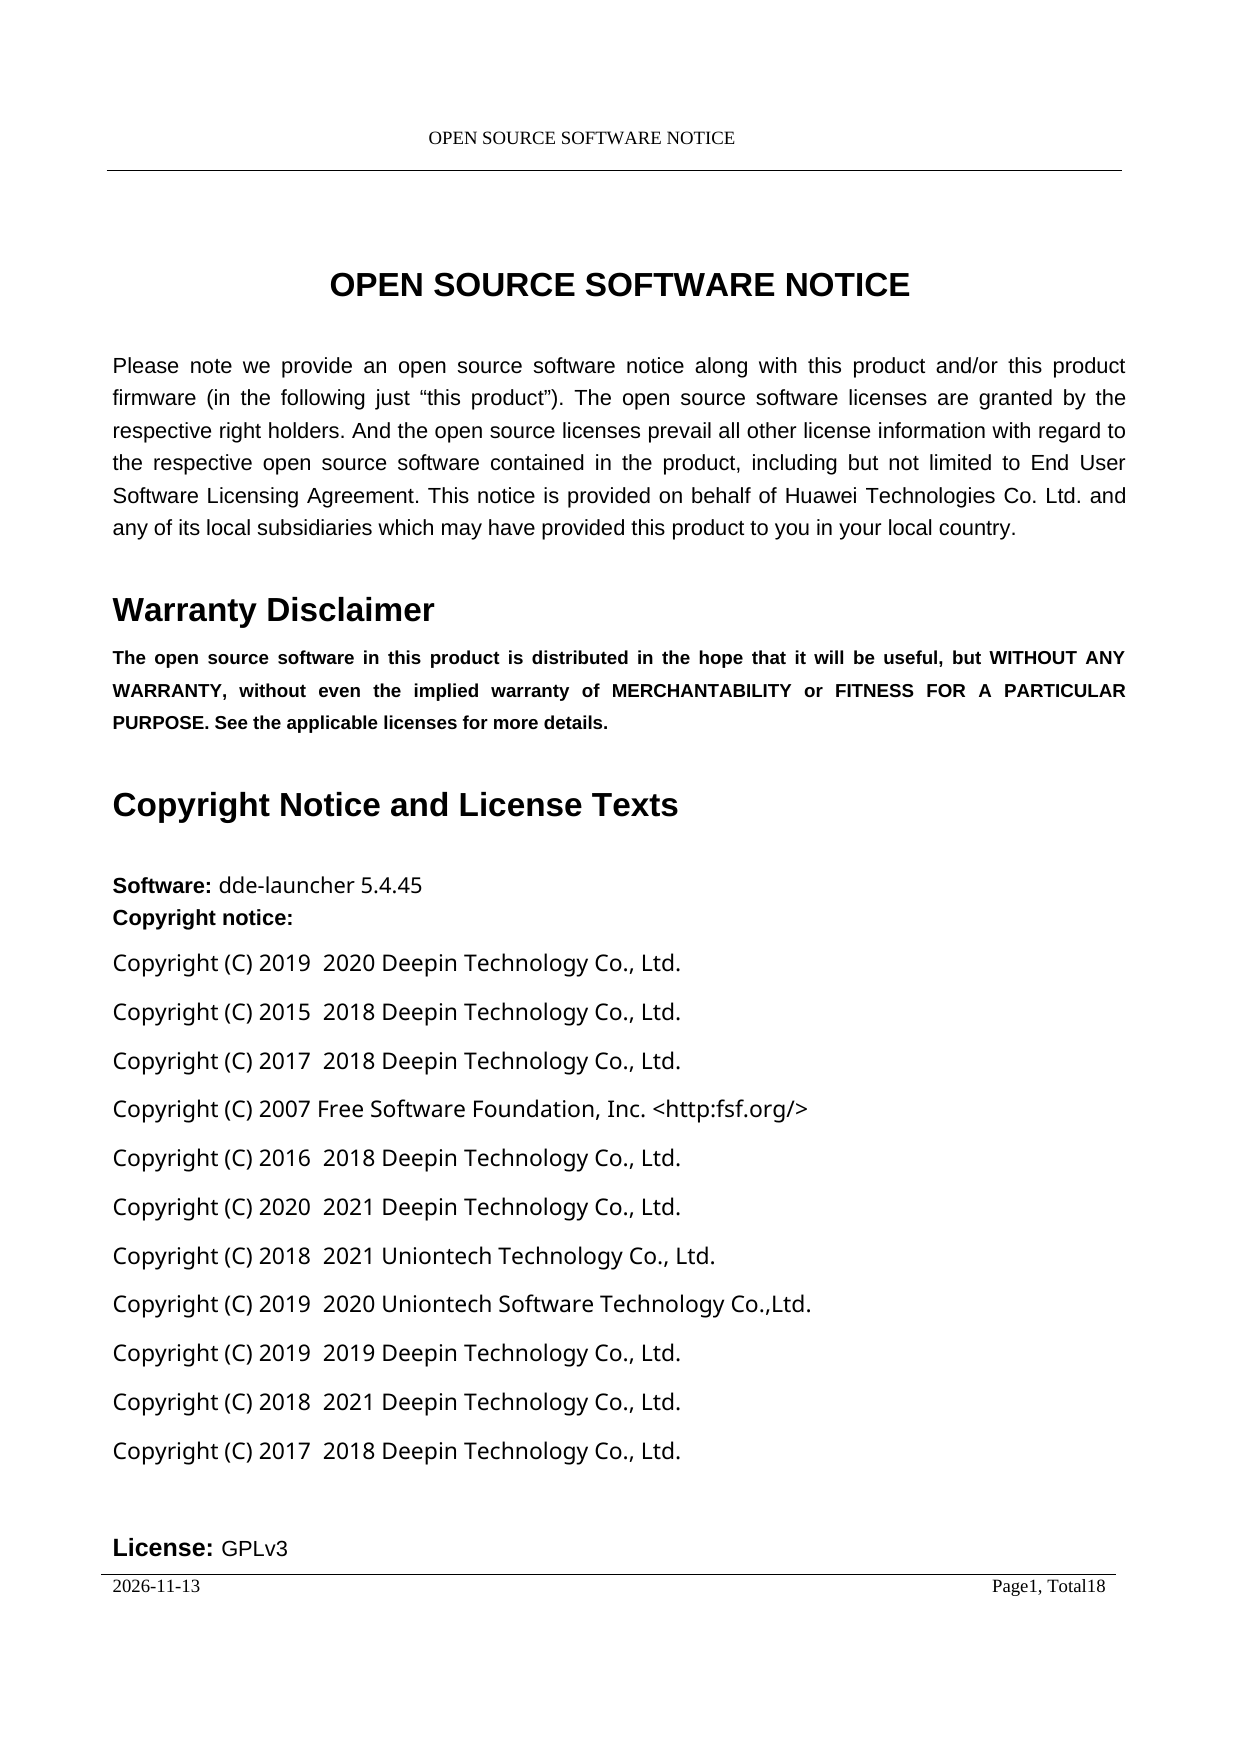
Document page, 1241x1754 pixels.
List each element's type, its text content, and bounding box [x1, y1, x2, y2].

text License: GPLv3 [112, 1532, 1128, 1564]
text Copyright notice: [112, 901, 1128, 934]
text OPEN SOURCE SOFTWARE NOTICE [112, 251, 1128, 316]
text The open source software in this product is distributed in the hope that it will be useful, but WITHOUT ANY WARRANTY, without even the implied warranty of MERCHANTABILITY or FITNESS FOR A PARTICULAR PURPOSE. See the applicable licenses for more details. [112, 641, 1128, 739]
text Please note we provide an open source software notice along with this product and/or this product firmware (in the following just “this product”). The open source software licenses are granted by the respective right holders. And the open source licenses prevail all other license information with regard to the respective open source software contained in the product, including but not limited to End User Software Licensing Agreement. This notice is provided on behalf of Huawei Technologies Co. Ltd. and any of its local subsidiaries which may have provided this product to you in your local country. [112, 349, 1128, 544]
text Software: dde-launcher 5.4.45 [112, 869, 1128, 901]
text Copyright Notice and License Texts [112, 771, 1128, 836]
text Copyright (C) 2019 2020 Deepin Technology Co., Ltd. Copyright (C) 2015 2018 Deepin Technology Co., Ltd. Copyright (C) 2017 2018 Deepin Technology Co., Ltd. Copyright (C) 2007 Free Software Foundation, Inc. <http:fsf.org/> Copyright (C) 2016 2018 Deepin Technology Co., Ltd. Copyright (C) 2020 2021 Deepin Technology Co., Ltd. Copyright (C) 2018 2021 Uniontech Technology Co., Ltd. Copyright (C) 2019 2020 Uniontech Software Technology Co.,Ltd. Copyright (C) 2019 2019 Deepin Technology Co., Ltd. Copyright (C) 2018 2021 Deepin Technology Co., Ltd. ﻿Copyright (C) 2017 2018 Deepin Technology Co., Ltd. [112, 947, 1128, 1515]
text Warranty Disclaimer [112, 576, 1128, 641]
